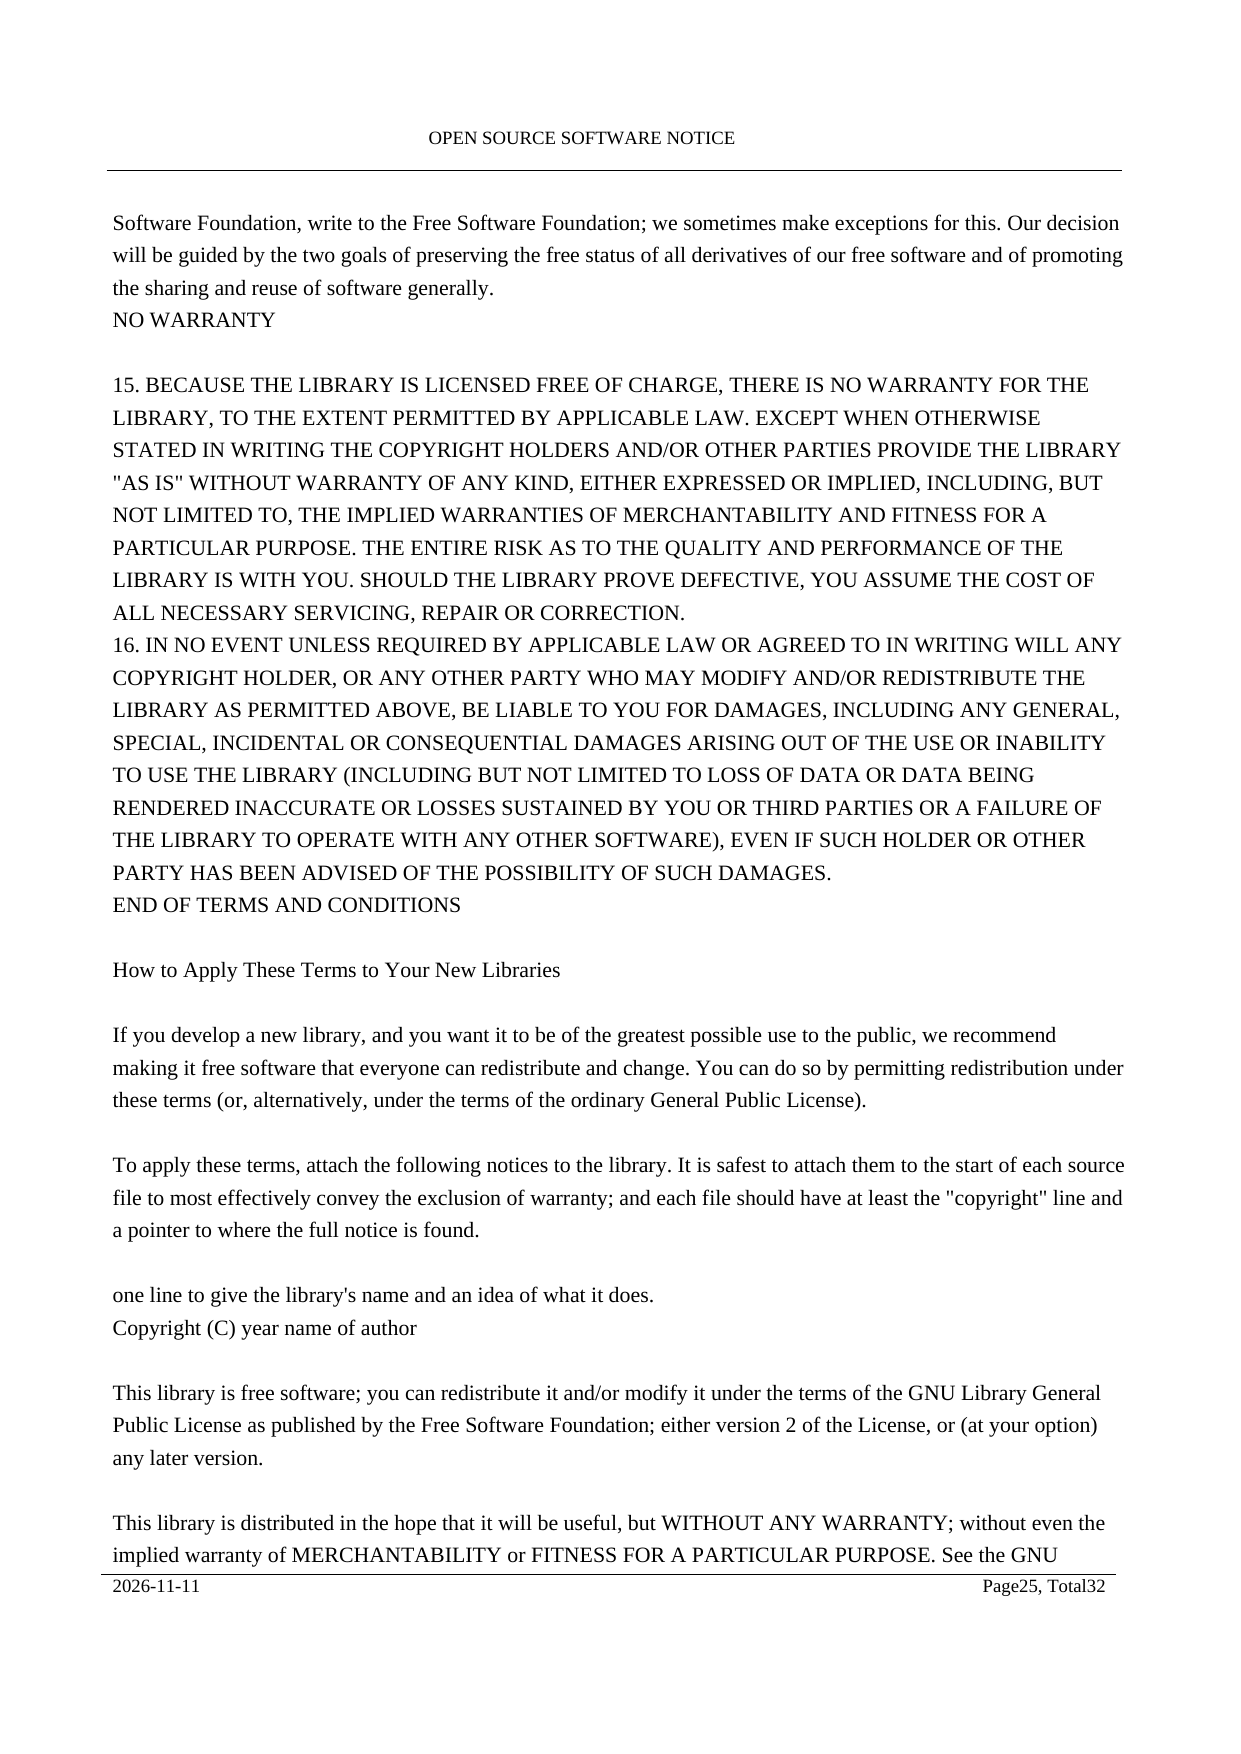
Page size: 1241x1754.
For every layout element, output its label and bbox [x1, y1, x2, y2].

text [112, 206, 1128, 1571]
